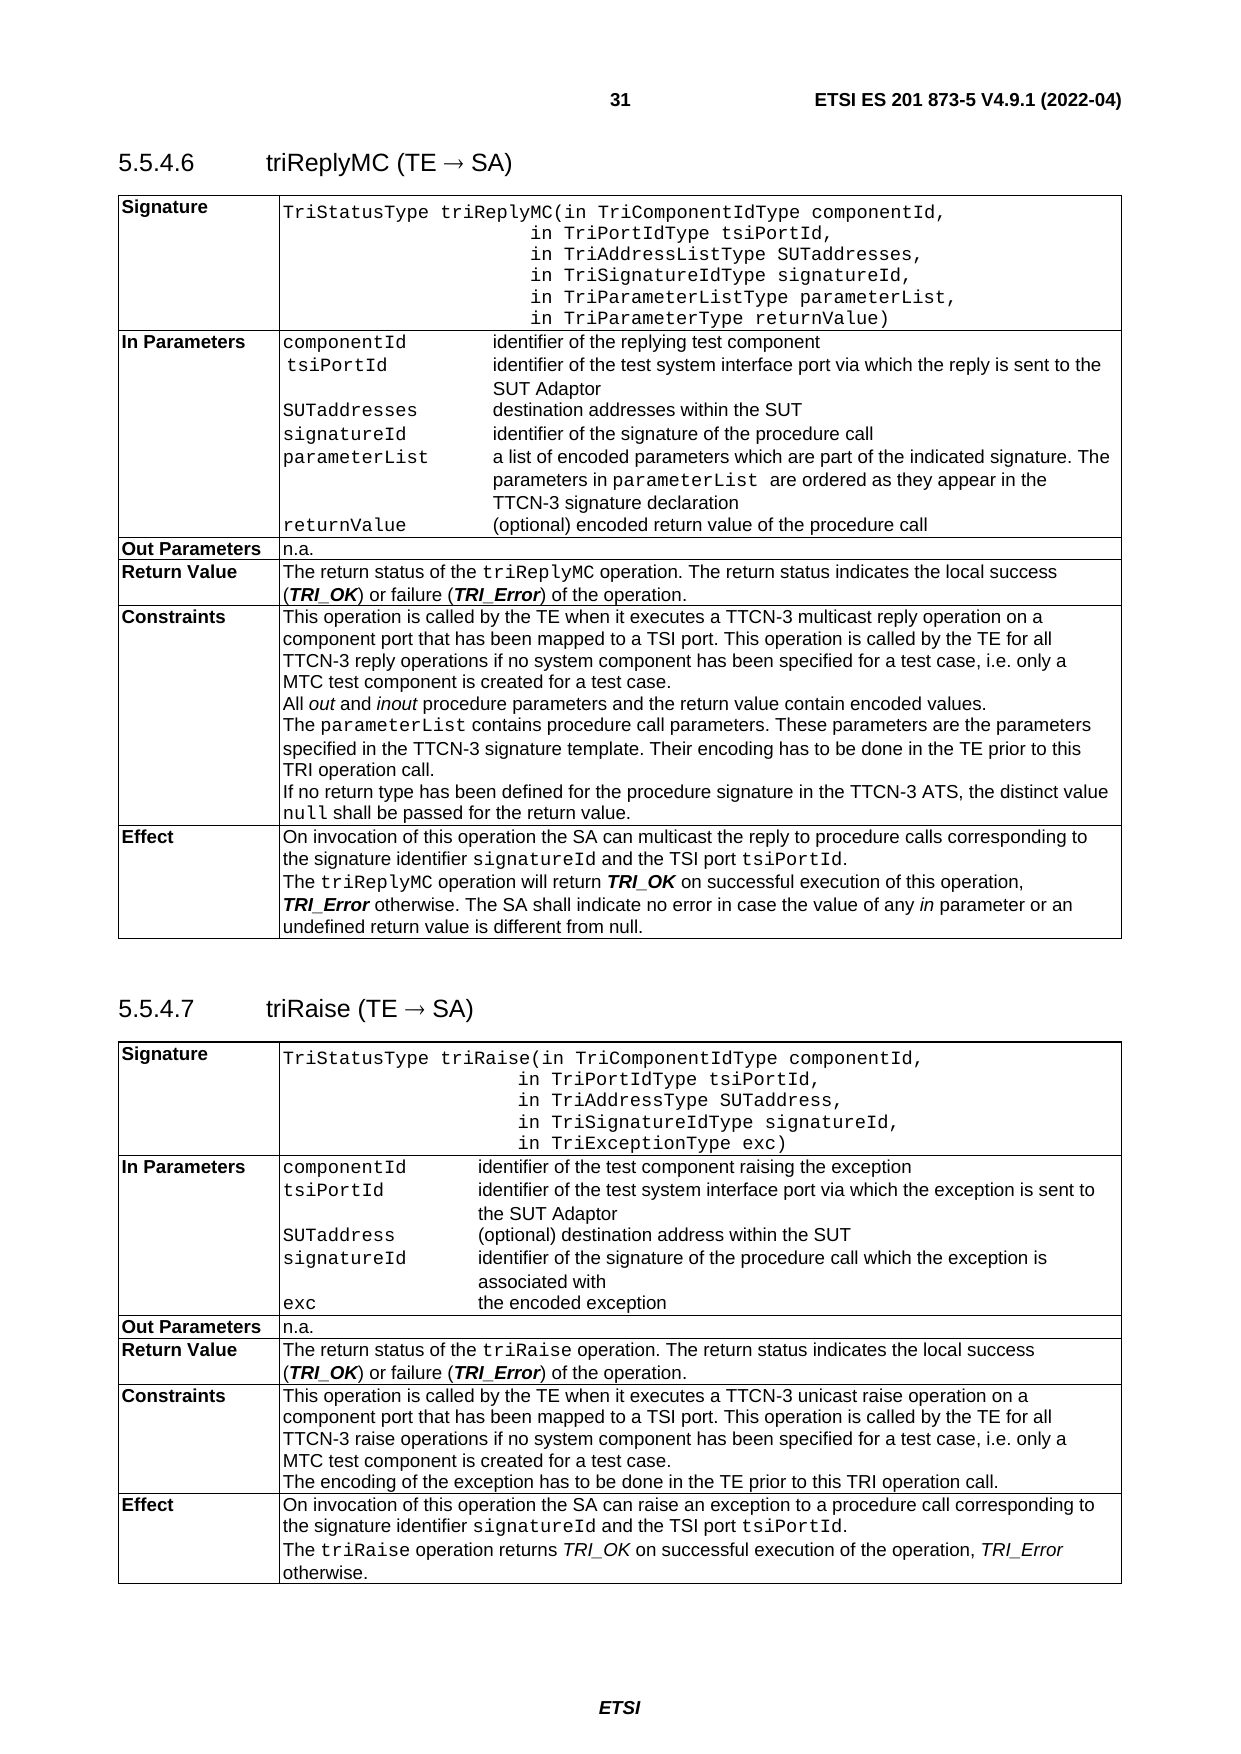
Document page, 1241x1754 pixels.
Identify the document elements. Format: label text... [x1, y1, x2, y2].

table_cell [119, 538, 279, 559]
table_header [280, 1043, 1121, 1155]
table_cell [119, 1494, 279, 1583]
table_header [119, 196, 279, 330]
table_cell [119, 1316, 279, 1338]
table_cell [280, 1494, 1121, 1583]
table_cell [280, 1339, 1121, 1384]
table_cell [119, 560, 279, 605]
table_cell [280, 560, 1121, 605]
subtitle 5.5.4.6 triReplyMC (TE SA) [118, 148, 1122, 176]
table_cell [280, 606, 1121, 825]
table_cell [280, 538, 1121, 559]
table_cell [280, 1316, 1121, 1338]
subtitle 5.5.4.7 triRaise (TE SA) [118, 994, 1122, 1023]
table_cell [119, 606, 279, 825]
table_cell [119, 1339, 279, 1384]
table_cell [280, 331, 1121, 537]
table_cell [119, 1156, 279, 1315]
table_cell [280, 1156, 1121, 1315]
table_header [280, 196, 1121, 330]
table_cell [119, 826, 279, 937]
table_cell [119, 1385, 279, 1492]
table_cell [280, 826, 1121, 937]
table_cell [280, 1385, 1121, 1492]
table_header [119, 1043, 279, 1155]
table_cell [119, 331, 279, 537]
